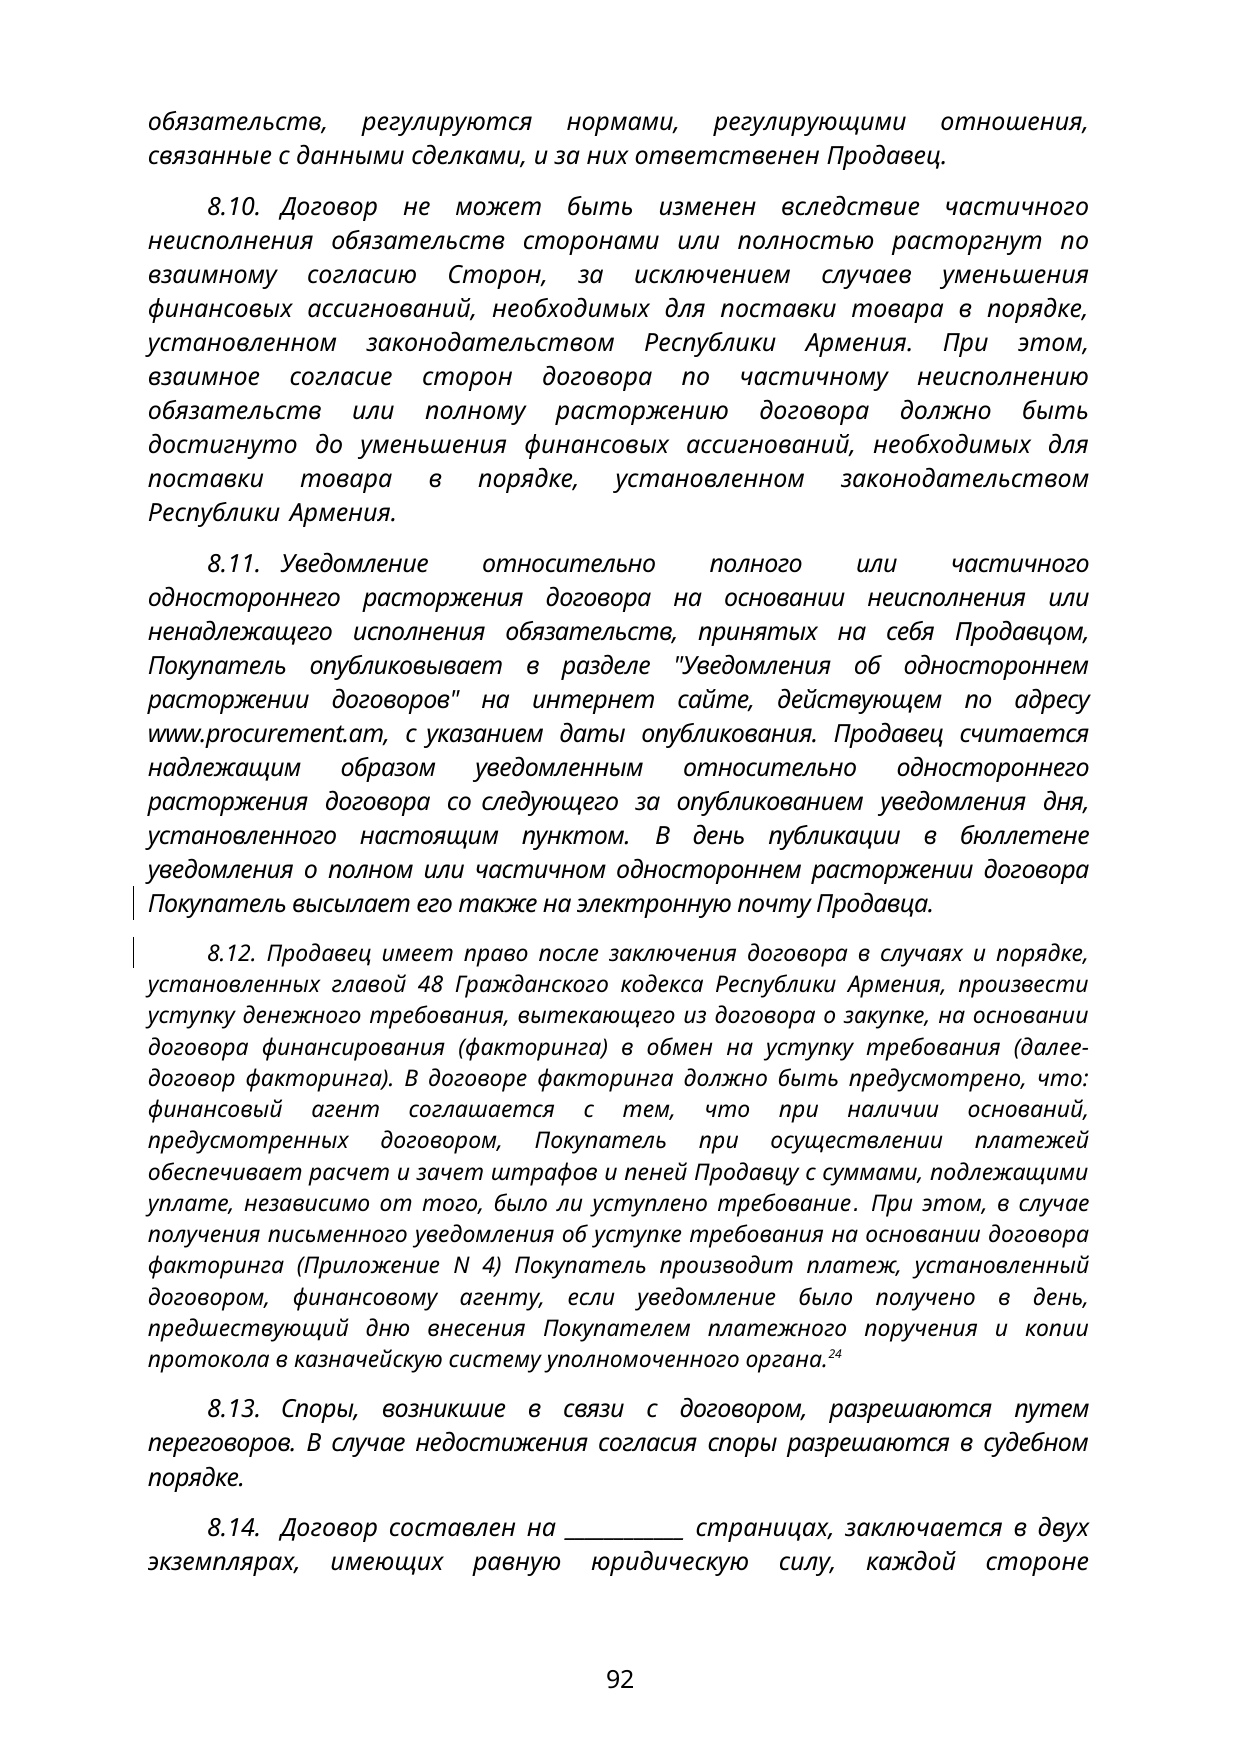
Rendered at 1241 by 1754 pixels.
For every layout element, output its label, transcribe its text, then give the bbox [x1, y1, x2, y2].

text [148, 1510, 1092, 1578]
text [148, 103, 1092, 172]
text 8.10. Договор не может быть изменен вследствие частичного неисполнения обязательств сторонами или полностью расторгнут по взаимному согласию Сторон, за исключением случаев уменьшения финансовых ассигнований, необходимых для поставки товара в порядке, установленном законодательством Республики Армения. При этом, взаимное согласие сторон договора по частичному неисполнению обязательств или полному расторжению договора должно быть достигнуто до уменьшения финансовых ассигнований, необходимых для поставки товара в порядке, установленном законодательством Республики Армения. [148, 188, 1092, 529]
text 8.11. Уведомление относительно полного или частичного одностороннего расторжения договора на основании неисполнения или ненадлежащего исполнения обязательств, принятых на себя Продавцом, Покупатель опубликовывает в разделе "Уведомления об одностороннем расторжении договоров" на интернет сайте, действующем по адресу www.procurement.am, с указанием даты опубликования. Продавец считается надлежащим образом уведомленным относительно одностороннего расторжения договора со следующего за опубликованием уведомления дня, установленного настоящим пунктом. В день публикации в бюллетене уведомления о полном или частичном одностороннем расторжении договора Покупатель высылает его также на электронную почту Продавца. [148, 546, 1092, 920]
text 8.13. Споры, возникшие в связи с договором, разрешаются путем переговоров. В случае недостижения согласия споры разрешаются в судебном порядке. [148, 1391, 1092, 1493]
text 8.12. Продавец имеет право после заключения договора в случаях и порядке, установленных главой 48 Гражданского кодекса Республики Армения, произвести уступку денежного требования, вытекающего из договора о закупке, на основании договора финансирования (факторинга) в обмен на уступку требования (далее-договор факторинга). В договоре факторинга должно быть предусмотрено, что: финансовый агент соглашается с тем, что при наличии оснований, предусмотренных договором, Покупатель при осуществлении платежей обеспечивает расчет и зачет штрафов и пеней Продавцу с суммами, подлежащими уплате, независимо от того, было ли уступлено требование. При этом, в случае получения письменного уведомления об уступке требования на основании договора факторинга (Приложение N 4) Покупатель производит платеж, установленный договором, финансовому агенту, если уведомление было получено в день, предшествующий дню внесения Покупателем платежного поручения и копии протокола в казначейскую систему уполномоченного органа.24 [148, 937, 1092, 1374]
